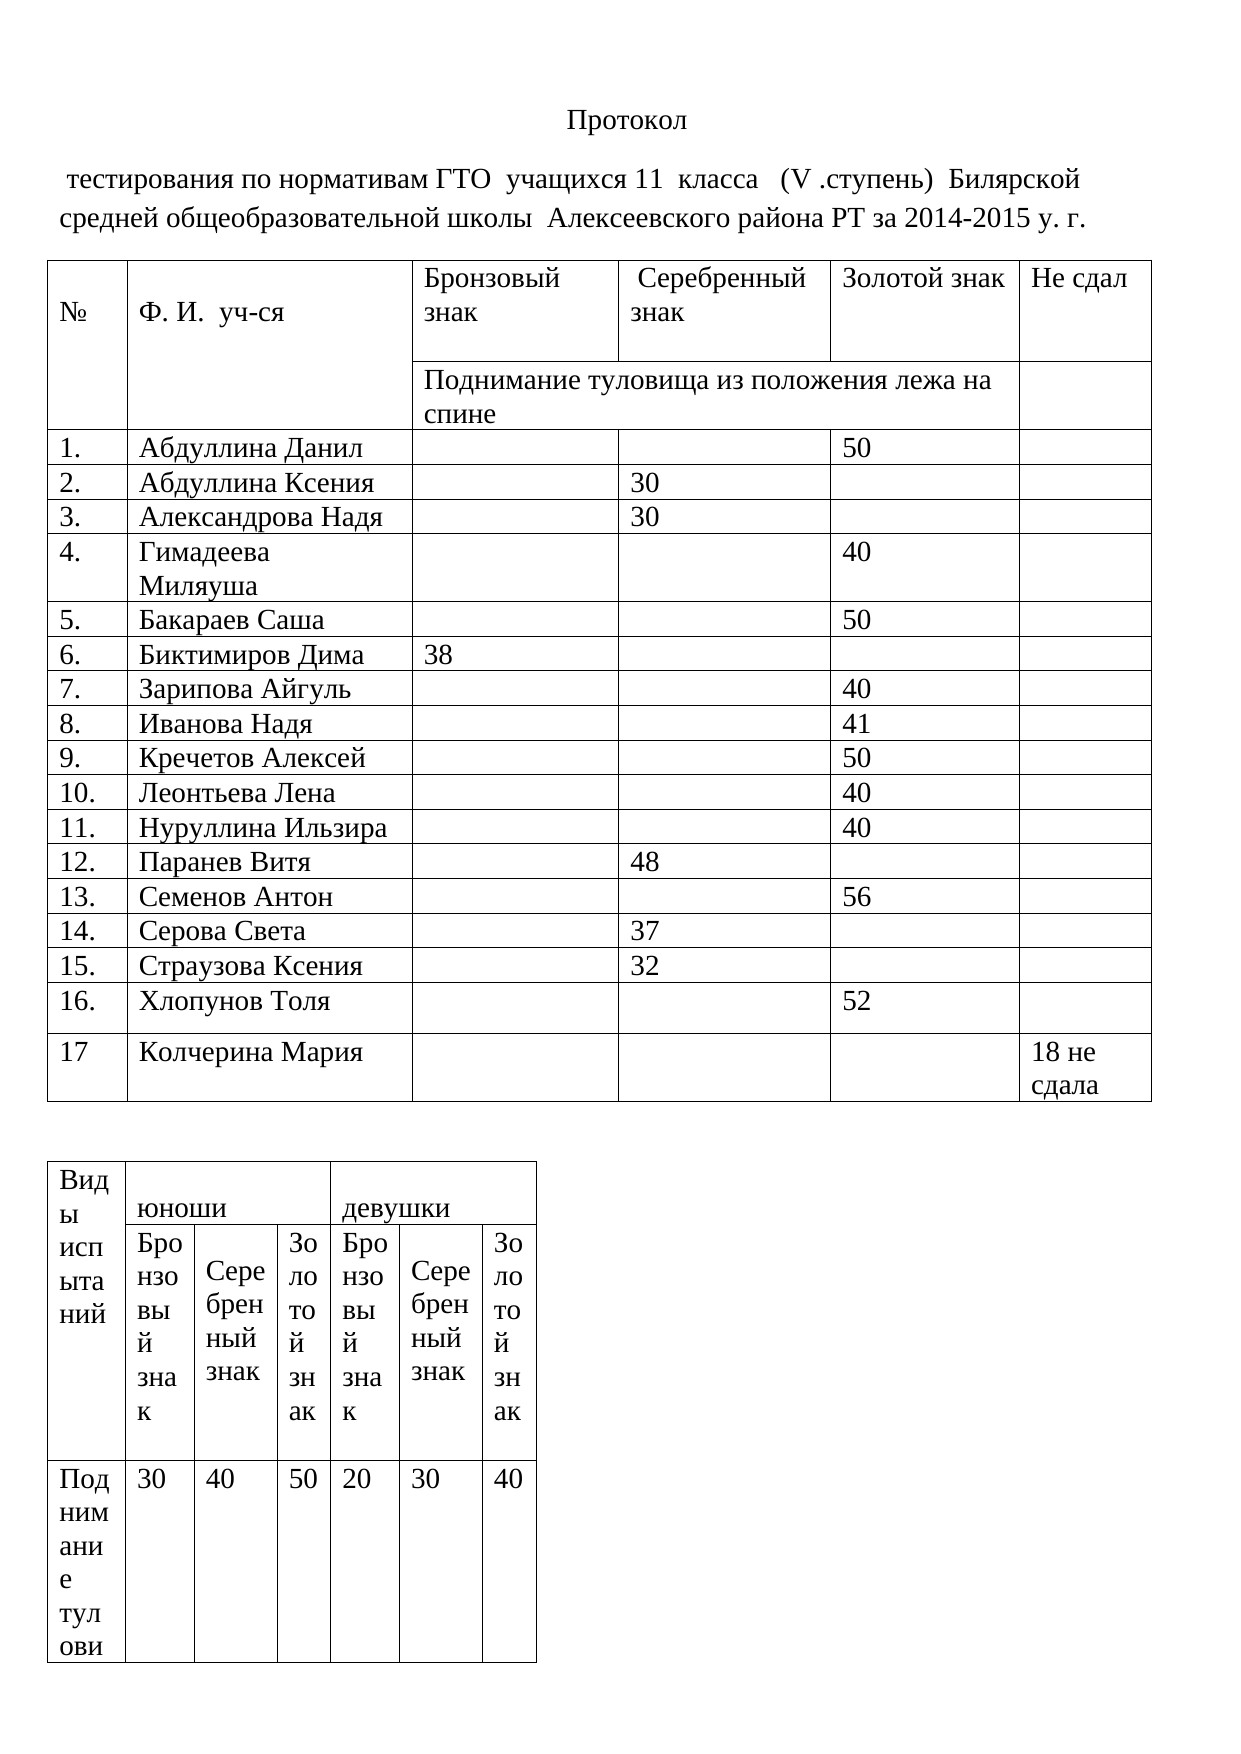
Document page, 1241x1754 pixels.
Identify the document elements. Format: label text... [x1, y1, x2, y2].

table_cell [619, 430, 830, 464]
table_cell [1020, 534, 1151, 601]
table_cell Золотой знак [483, 1225, 536, 1460]
table_header № [48, 261, 127, 429]
table_cell [413, 706, 618, 739]
table_cell [1020, 671, 1151, 705]
table_cell [1020, 844, 1151, 878]
table_cell 50 [831, 430, 1019, 464]
table_cell Нуруллина Ильзира [128, 810, 412, 843]
table_cell [413, 810, 618, 843]
table_cell 16. [48, 983, 127, 1033]
table_cell [619, 706, 830, 739]
table_cell [1020, 879, 1151, 912]
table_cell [48, 1461, 125, 1662]
table_cell [1020, 983, 1151, 1033]
table_cell [413, 671, 618, 705]
table_cell 32 [619, 948, 830, 982]
table_cell [413, 914, 618, 947]
table_header Не сдал [1020, 261, 1151, 361]
table_cell 4. [48, 534, 127, 601]
table_cell Зарипова Айгуль [128, 671, 412, 705]
table_header Золотой знак [831, 261, 1019, 361]
table_cell [1020, 914, 1151, 947]
table_cell [1020, 706, 1151, 739]
table_cell 8. [48, 706, 127, 739]
table_cell 30 [400, 1461, 482, 1662]
table_cell [619, 983, 830, 1033]
table_cell [619, 741, 830, 774]
table_cell 15. [48, 948, 127, 982]
table_cell Хлопунов Толя [128, 983, 412, 1033]
table_cell [1020, 465, 1151, 498]
table_cell [413, 879, 618, 912]
table_cell [1020, 948, 1151, 982]
table_header Виды испытаний [48, 1162, 125, 1460]
table_cell [831, 1034, 1019, 1101]
table_cell [619, 775, 830, 809]
table_cell Биктимиров Дима [128, 637, 412, 670]
table_cell [831, 844, 1019, 878]
table_cell [1020, 637, 1151, 670]
table_cell [831, 948, 1019, 982]
table_cell [1020, 362, 1151, 429]
table_cell Страузова Ксения [128, 948, 412, 982]
table_cell [413, 500, 618, 533]
table_cell 40 [831, 534, 1019, 601]
table_cell [413, 844, 618, 878]
table_cell 40 [831, 810, 1019, 843]
table_cell Леонтьева Лена [128, 775, 412, 809]
table_cell [413, 430, 618, 464]
table_cell Бронзовый знак [331, 1225, 399, 1460]
table_cell [619, 810, 830, 843]
table_cell [619, 534, 830, 601]
table_cell 56 [831, 879, 1019, 912]
table_cell [619, 602, 830, 636]
table_cell 7. [48, 671, 127, 705]
table_cell [413, 741, 618, 774]
table_cell Бронзовый знак [126, 1225, 194, 1460]
table_cell [413, 775, 618, 809]
table_cell 37 [619, 914, 830, 947]
table_cell Кречетов Алексей [128, 741, 412, 774]
table_cell [1020, 430, 1151, 464]
table_header Серебренный знак [619, 261, 830, 361]
table_cell Паранев Витя [128, 844, 412, 878]
table_header Бронзовый знак [413, 261, 618, 361]
table_cell Поднимание туловища из положения лежа на спине [413, 362, 1019, 429]
table_cell Колчерина Мария [128, 1034, 412, 1101]
table_cell [1020, 810, 1151, 843]
table_cell [831, 637, 1019, 670]
table_cell 11. [48, 810, 127, 843]
table_cell Александрова Надя [128, 500, 412, 533]
table_cell Серебренный знак [400, 1225, 482, 1460]
table_cell 30 [619, 465, 830, 498]
table_cell [619, 1034, 830, 1101]
table_cell 30 [126, 1461, 194, 1662]
table_cell 13. [48, 879, 127, 912]
table_cell [1020, 500, 1151, 533]
table_cell 18 не сдала [1020, 1034, 1151, 1101]
table_cell Бакараев Саша [128, 602, 412, 636]
table_cell Абдуллина Ксения [128, 465, 412, 498]
table_cell [831, 500, 1019, 533]
table_cell [413, 948, 618, 982]
table_cell [619, 637, 830, 670]
table_cell Гимадеева Миляуша [128, 534, 412, 601]
table_cell Серова Света [128, 914, 412, 947]
text тестирования по нормативам ГТО учащихся 11 класса (V .ступень) Билярской средней общеобразовательной школы Алексеевского района РТ за 2014-2015 у. г. [59, 162, 1181, 234]
table_cell 1. [48, 430, 127, 464]
table_cell [831, 465, 1019, 498]
table_cell 48 [619, 844, 830, 878]
table_cell Абдуллина Данил [128, 430, 412, 464]
table_cell 50 [831, 602, 1019, 636]
table_cell 14. [48, 914, 127, 947]
table_cell Серебренный знак [195, 1225, 277, 1460]
table_cell Иванова Надя [128, 706, 412, 739]
table_header девушки [331, 1162, 536, 1224]
table_cell 40 [483, 1461, 536, 1662]
table_cell 38 [413, 637, 618, 670]
table_cell [831, 914, 1019, 947]
table_cell 52 [831, 983, 1019, 1033]
table_cell 10. [48, 775, 127, 809]
table_cell [619, 879, 830, 912]
table_cell 40 [831, 775, 1019, 809]
table_cell [1020, 741, 1151, 774]
table_cell 2. [48, 465, 127, 498]
table_cell [1020, 602, 1151, 636]
table_cell 3. [48, 500, 127, 533]
text Протокол [59, 102, 1181, 135]
table_cell 41 [831, 706, 1019, 739]
table_cell 40 [195, 1461, 277, 1662]
table_cell 50 [831, 741, 1019, 774]
table_cell [413, 983, 618, 1033]
table_cell [413, 1034, 618, 1101]
table_cell 17 [48, 1034, 127, 1101]
table_cell 12. [48, 844, 127, 878]
table_cell [413, 534, 618, 601]
table_cell [413, 602, 618, 636]
table_cell 40 [831, 671, 1019, 705]
table_cell 30 [619, 500, 830, 533]
table_cell 9. [48, 741, 127, 774]
table_cell [413, 465, 618, 498]
table_header юноши [126, 1162, 330, 1224]
table_cell 5. [48, 602, 127, 636]
table_header Ф. И. уч-ся [128, 261, 412, 429]
table_cell [619, 671, 830, 705]
table_cell 50 [278, 1461, 330, 1662]
table_cell [1020, 775, 1151, 809]
table_cell Золотой знак [278, 1225, 330, 1460]
table_cell Семенов Антон [128, 879, 412, 912]
table_cell 6. [48, 637, 127, 670]
table_cell 20 [331, 1461, 399, 1662]
